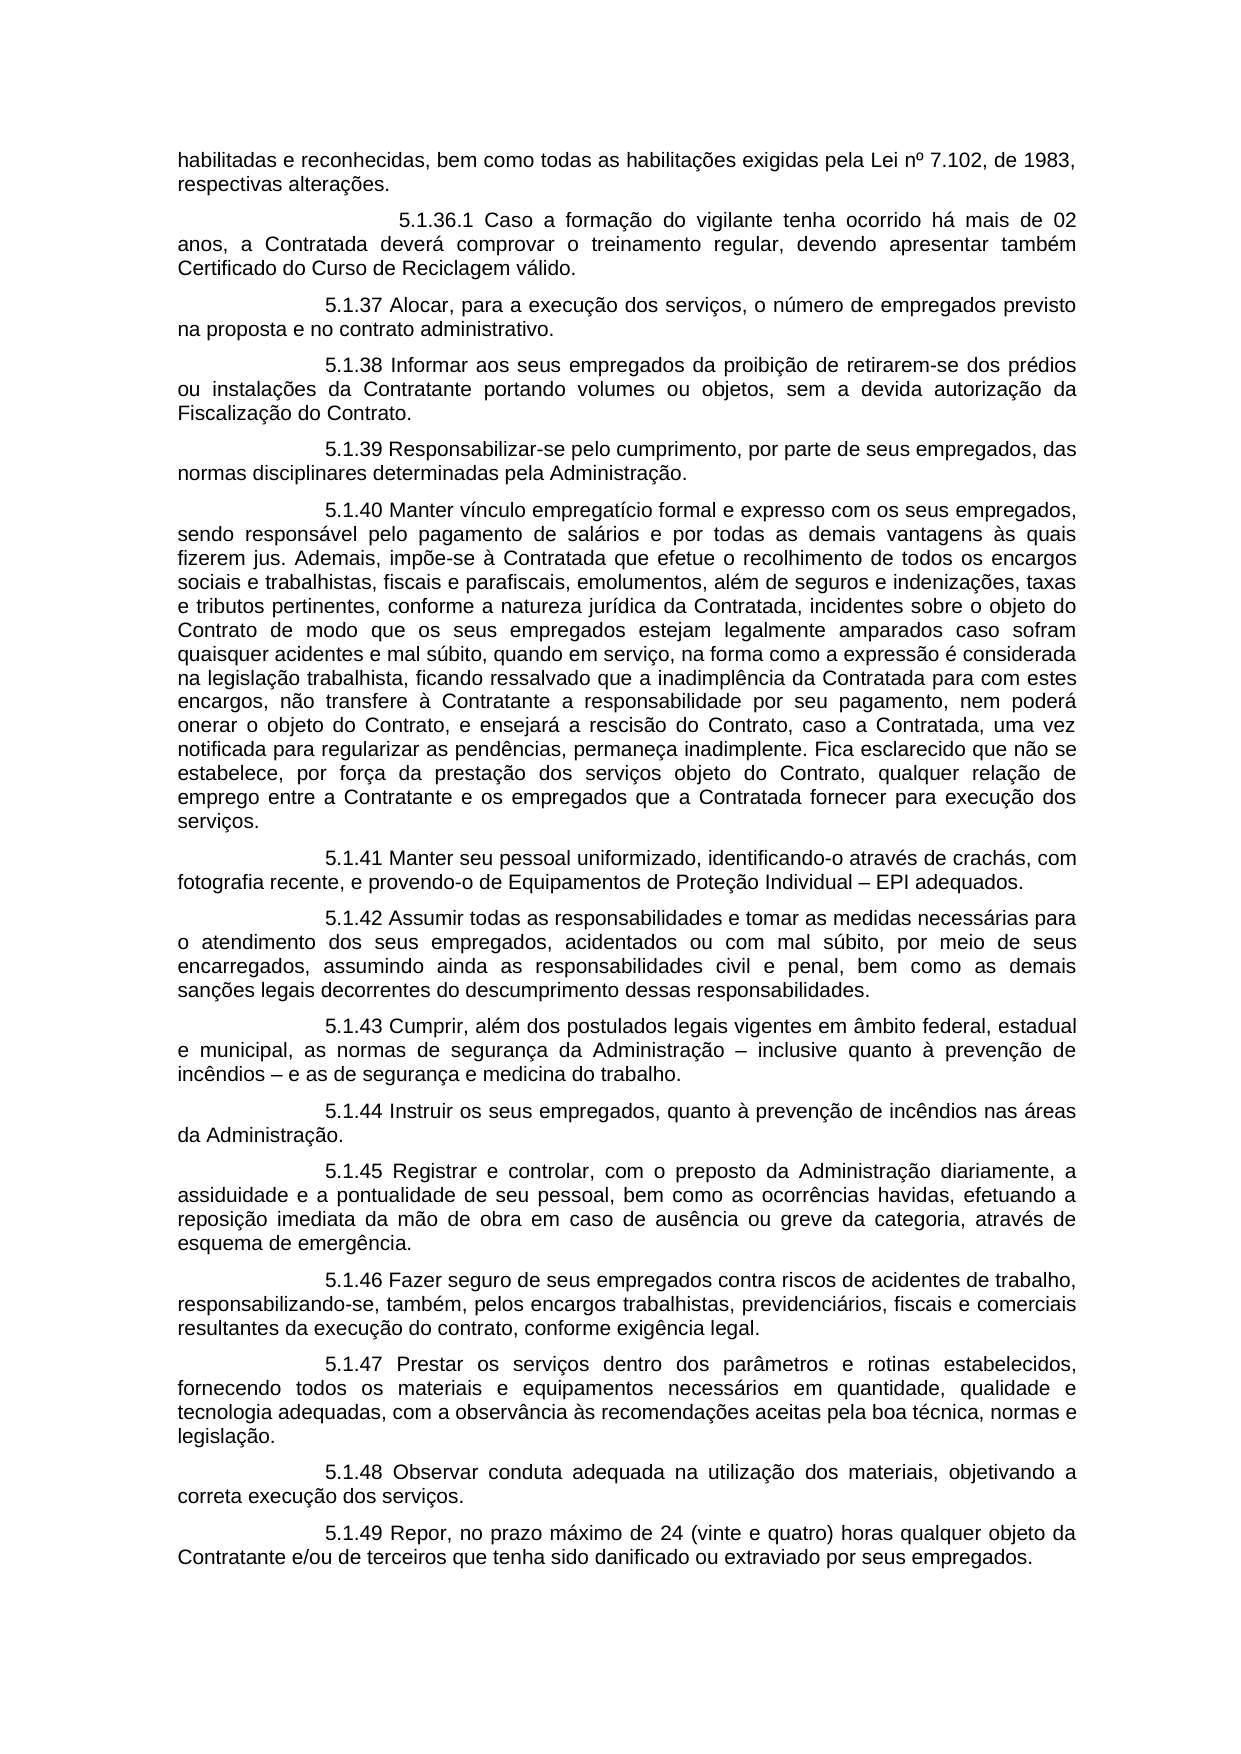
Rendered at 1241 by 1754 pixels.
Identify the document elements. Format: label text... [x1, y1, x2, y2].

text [177, 148, 1078, 196]
text 5.1.48 Observar conduta adequada na utilização dos materiais, objetivando a correta execução dos serviços. [177, 1460, 1078, 1508]
text 5.1.36.1 Caso a formação do vigilante tenha ocorrido há mais de 02 anos, a Contratada deverá comprovar o treinamento regular, devendo apresentar também Certificado do Curso de Reciclagem válido. [177, 208, 1078, 280]
text 5.1.39 Responsabilizar-se pelo cumprimento, por parte de seus empregados, das normas disciplinares determinadas pela Administração. [177, 437, 1078, 485]
text 5.1.49 Repor, no prazo máximo de 24 (vinte e quatro) horas qualquer objeto da Contratante e/ou de terceiros que tenha sido danificado ou extraviado por seus empregados. [177, 1521, 1078, 1568]
text 5.1.44 Instruir os seus empregados, quanto à prevenção de incêndios nas áreas da Administração. [177, 1099, 1078, 1147]
text 5.1.43 Cumprir, além dos postulados legais vigentes em âmbito federal, estadual e municipal, as normas de segurança da Administração – inclusive quanto à prevenção de incêndios – e as de segurança e medicina do trabalho. [177, 1014, 1078, 1086]
text 5.1.42 Assumir todas as responsabilidades e tomar as medidas necessárias para o atendimento dos seus empregados, acidentados ou com mal súbito, por meio de seus encarregados, assumindo ainda as responsabilidades civil e penal, bem como as demais sanções legais decorrentes do descumprimento dessas responsabilidades. [177, 906, 1078, 1002]
text 5.1.38 Informar aos seus empregados da proibição de retirarem-se dos prédios ou instalações da Contratante portando volumes ou objetos, sem a devida autorização da Fiscalização do Contrato. [177, 353, 1078, 425]
text 5.1.45 Registrar e controlar, com o preposto da Administração diariamente, a assiduidade e a pontualidade de seu pessoal, bem como as ocorrências havidas, efetuando a reposição imediata da mão de obra em caso de ausência ou greve da categoria, através de esquema de emergência. [177, 1159, 1078, 1255]
text 5.1.41 Manter seu pessoal uniformizado, identificando-o através de crachás, com fotografia recente, e provendo-o de Equipamentos de Proteção Individual – EPI adequados. [177, 846, 1078, 893]
text 5.1.37 Alocar, para a execução dos serviços, o número de empregados previsto na proposta e no contrato administrativo. [177, 292, 1078, 340]
text 5.1.46 Fazer seguro de seus empregados contra riscos de acidentes de trabalho, responsabilizando-se, também, pelos encargos trabalhistas, previdenciários, fiscais e comerciais resultantes da execução do contrato, conforme exigência legal. [177, 1267, 1078, 1339]
text 5.1.47 Prestar os serviços dentro dos parâmetros e rotinas estabelecidos, fornecendo todos os materiais e equipamentos necessários em quantidade, qualidade e tecnologia adequadas, com a observância às recomendações aceitas pela boa técnica, normas e legislação. [177, 1352, 1078, 1448]
text 5.1.40 Manter vínculo empregatício formal e expresso com os seus empregados, sendo responsável pelo pagamento de salários e por todas as demais vantagens às quais fizerem jus. Ademais, impõe-se à Contratada que efetue o recolhimento de todos os encargos sociais e trabalhistas, fiscais e parafiscais, emolumentos, além de seguros e indenizações, taxas e tributos pertinentes, conforme a natureza jurídica da Contratada, incidentes sobre o objeto do Contrato de modo que os seus empregados estejam legalmente amparados caso sofram quaisquer acidentes e mal súbito, quando em serviço, na forma como a expressão é considerada na legislação trabalhista, ficando ressalvado que a inadimplência da Contratada para com estes encargos, não transfere à Contratante a responsabilidade por seu pagamento, nem poderá onerar o objeto do Contrato, e ensejará a rescisão do Contrato, caso a Contratada, uma vez notificada para regularizar as pendências, permaneça inadimplente. Fica esclarecido que não se estabelece, por força da prestação dos serviços objeto do Contrato, qualquer relação de emprego entre a Contratante e os empregados que a Contratada fornecer para execução dos serviços. [177, 498, 1078, 833]
